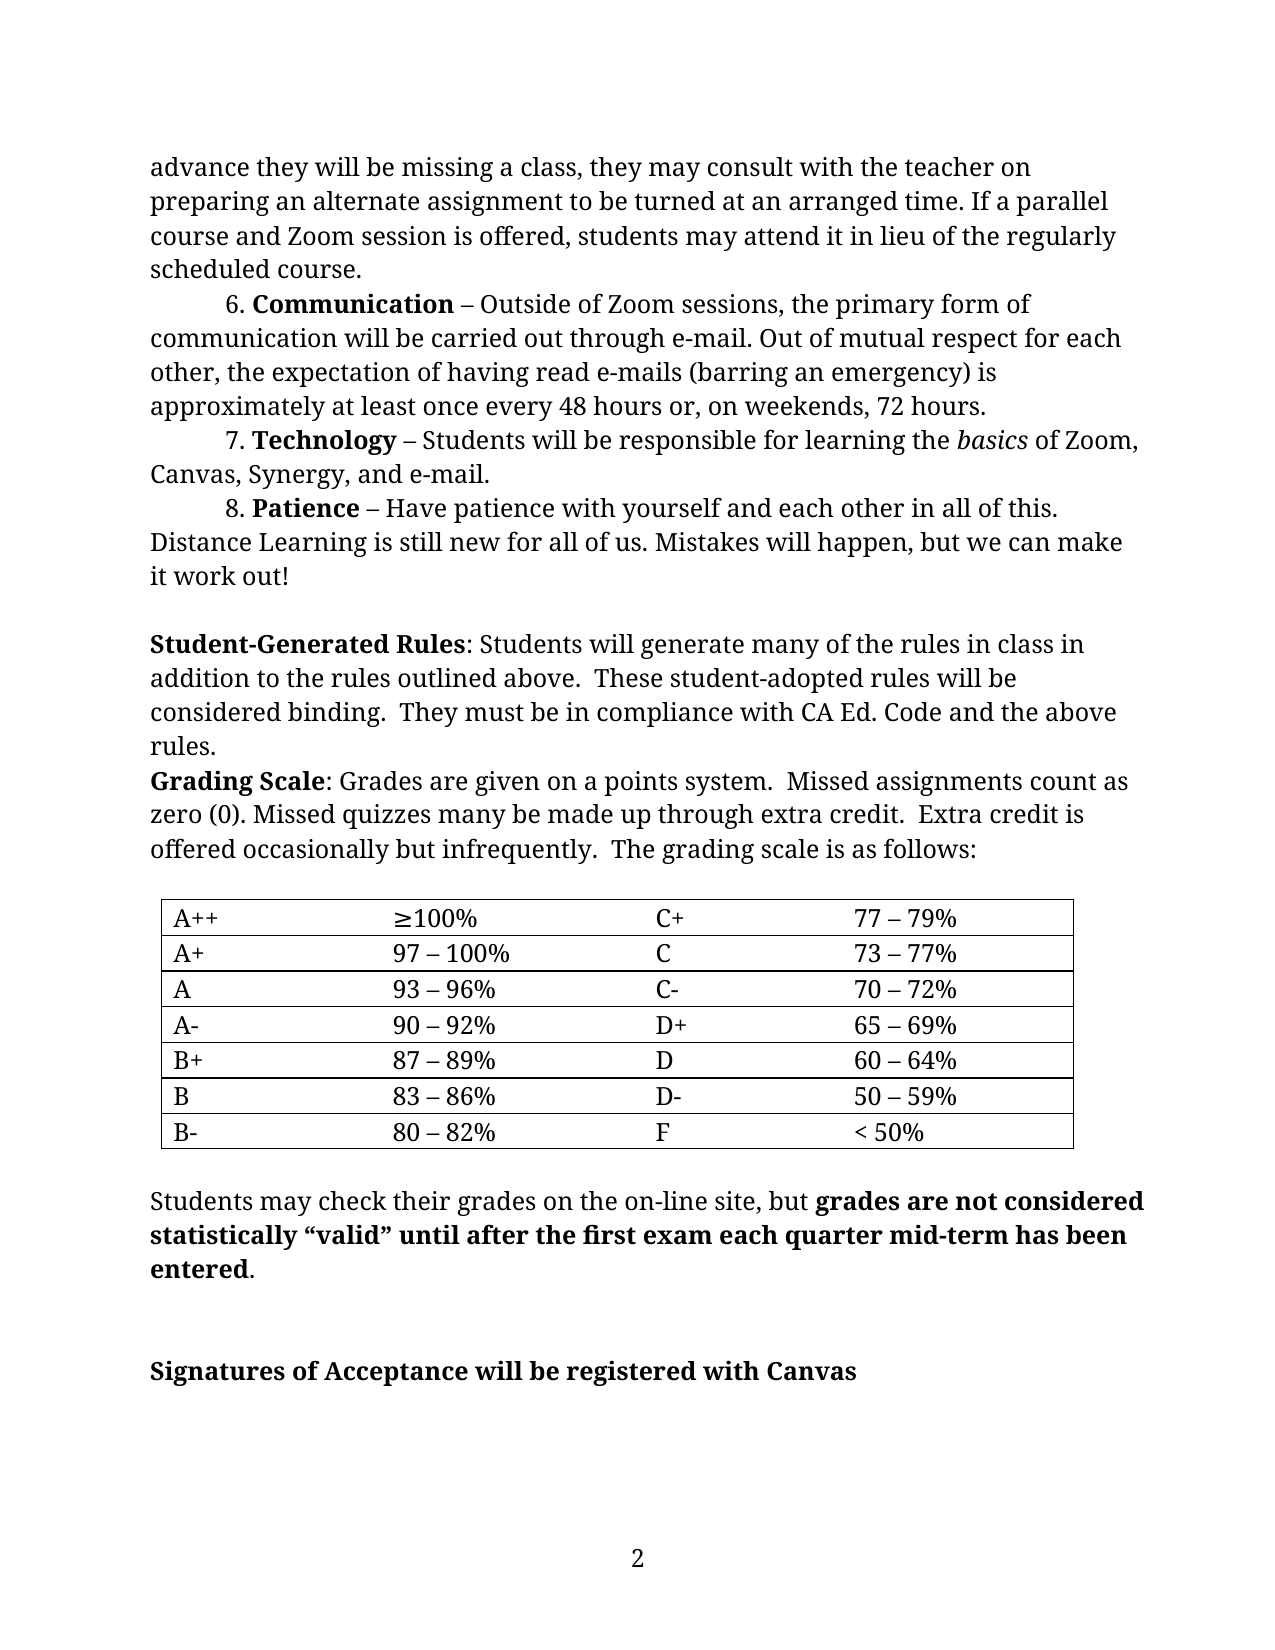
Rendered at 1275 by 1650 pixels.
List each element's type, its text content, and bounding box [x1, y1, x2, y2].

table_cell 83 – 86% [381, 1079, 612, 1113]
table_cell 50 – 59% [842, 1079, 1073, 1113]
table_cell D [612, 1043, 842, 1077]
table_cell 97 – 100% [381, 936, 612, 970]
table_cell 93 – 96% [381, 972, 612, 1006]
table_cell D+ [612, 1007, 842, 1041]
text Student-Generated Rules: Students will generate many of the rules in class in addition to the rules outlined above. These student-adopted rules will be considered binding. They must be in compliance with CA Ed. Code and the above rules. [150, 627, 1144, 763]
table_cell C- [612, 972, 842, 1006]
table_header C+ [612, 900, 842, 934]
table_cell 87 – 89% [381, 1043, 612, 1077]
text Students may check their grades on the on-line site, but grades are not considered statistically “valid” until after the first exam each quarter mid-term has been entered. [150, 1183, 1162, 1286]
text Signatures of Acceptance will be registered with Canvas [150, 1354, 1162, 1422]
table_cell A [162, 972, 381, 1006]
table_cell B+ [162, 1043, 381, 1077]
table_cell 73 – 77% [842, 936, 1073, 970]
table_cell 60 – 64% [842, 1043, 1073, 1077]
table_cell 80 – 82% [381, 1114, 612, 1148]
text Grading Scale: Grades are given on a points system. Missed assignments count as zero (0). Missed quizzes many be made up through extra credit. Extra credit is offered occasionally but infrequently. The grading scale is as follows: [150, 763, 1144, 899]
table_header A++ [162, 900, 381, 934]
table_cell B- [162, 1114, 381, 1148]
table_cell A- [162, 1007, 381, 1041]
text 7. Technology – Students will be responsible for learning the basics of Zoom, Canvas, Synergy, and e-mail. [150, 422, 1144, 491]
table_cell < 50% [842, 1114, 1073, 1148]
table_header ≥100% [381, 900, 612, 934]
text 6. Communication – Outside of Zoom sessions, the primary form of communication will be carried out through e-mail. Out of mutual respect for each other, the expectation of having read e-mails (barring an emergency) is approximately at least once every 48 hours or, on weekends, 72 hours. [150, 286, 1144, 422]
table_cell 70 – 72% [842, 972, 1073, 1006]
table_header 77 – 79% [842, 900, 1073, 934]
text 8. Patience – Have patience with yourself and each other in all of this. Distance Learning is still new for all of us. Mistakes will happen, but we can make it work out! [150, 491, 1144, 593]
table_cell B [162, 1079, 381, 1113]
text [150, 150, 1144, 286]
table_cell 90 – 92% [381, 1007, 612, 1041]
table_cell D- [612, 1079, 842, 1113]
table_cell A+ [162, 936, 381, 970]
table_cell 65 – 69% [842, 1007, 1073, 1041]
table_cell C [612, 936, 842, 970]
table_cell F [612, 1114, 842, 1148]
